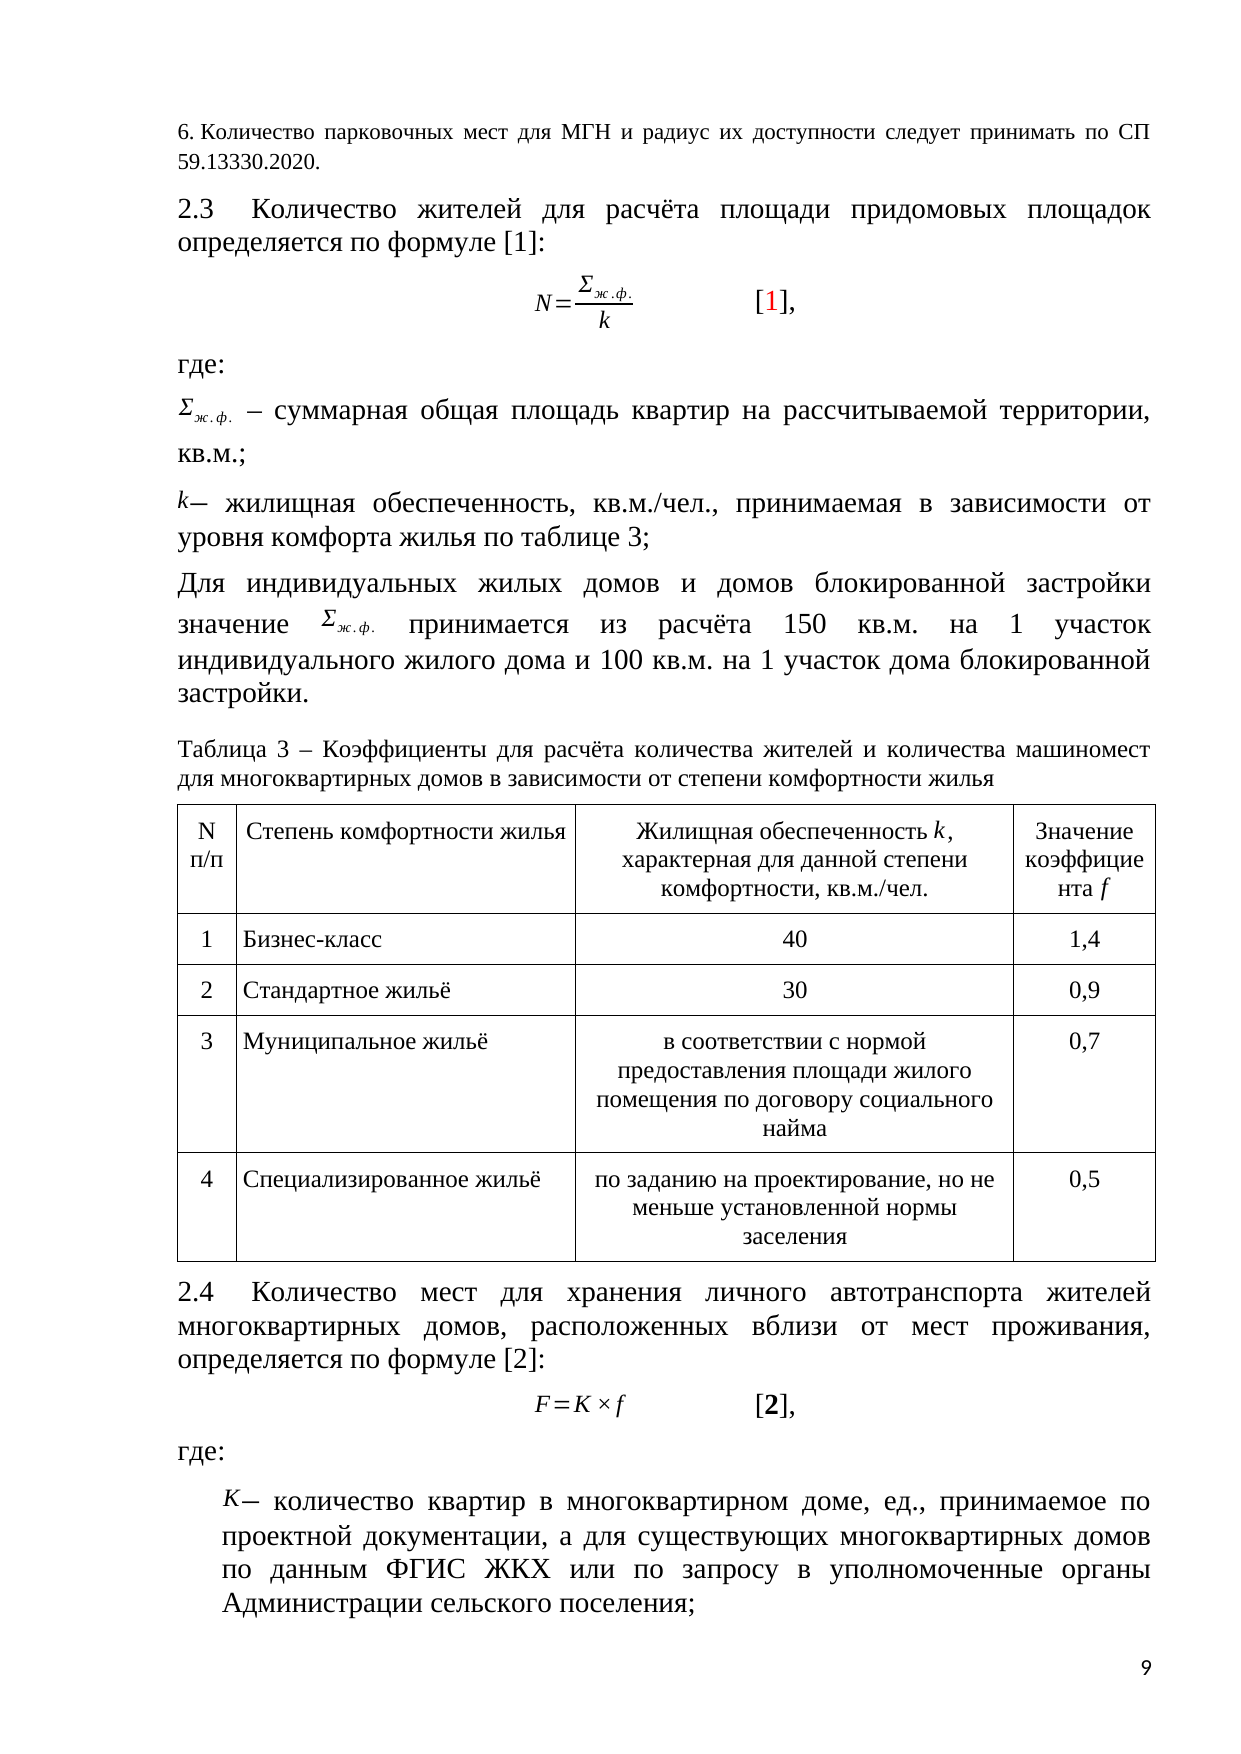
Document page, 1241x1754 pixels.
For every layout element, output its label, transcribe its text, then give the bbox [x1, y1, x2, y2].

table_cell Бизнес-класс [237, 914, 575, 964]
table_cell 0,9 [1014, 965, 1155, 1015]
table_header Значение коэффициента [1014, 805, 1155, 913]
table_cell 3 [178, 1016, 236, 1152]
text где: [177, 346, 1152, 379]
text [2], [177, 1387, 1152, 1421]
table_cell по заданию на проектирование, но не меньше установленной нормы заселения [576, 1153, 1013, 1261]
table_cell Стандартное жильё [237, 965, 575, 1015]
text [1], [177, 271, 1152, 333]
table_cell Муниципальное жильё [237, 1016, 575, 1152]
table_header Степень комфортности жилья [237, 805, 575, 913]
table_cell 0,7 [1014, 1016, 1155, 1152]
table_cell 1 [178, 914, 236, 964]
table_header N п/п [178, 805, 236, 913]
table_header Жилищная обеспеченность , характерная для данной степени комфортности, кв.м./чел. [576, 805, 1013, 913]
text – суммарная общая площадь квартир на рассчитываемой территории, кв.м.; [177, 392, 1152, 468]
text 6. Количество парковочных мест для МГН и радиус их доступности следует принимать по СП 59.13330.2020. [177, 118, 1152, 175]
text Для индивидуальных жилых домов и домов блокированной застройки значение принимается из расчёта 150 кв.м. на 1 участок индивидуального жилого дома и 100 кв.м. на 1 участок дома блокированной застройки. [177, 565, 1152, 709]
table_cell 30 [576, 965, 1013, 1015]
table_cell в соответствии с нормой предоставления площади жилого помещения по договору социального найма [576, 1016, 1013, 1152]
table_cell 4 [178, 1153, 236, 1261]
text – количество квартир в многоквартирном доме, ед., принимаемое по проектной документации, а для существующих многоквартирных домов по данным ФГИС ЖКХ или по запросу в уполномоченные органы Администрации сельского поселения; [222, 1479, 1152, 1618]
table_cell Специализированное жильё [237, 1153, 575, 1261]
text Таблица 3 – Коэффициенты для расчёта количества жителей и количества машиномест для многоквартирных домов в зависимости от степени комфортности жилья [177, 734, 1152, 792]
table_cell 0,5 [1014, 1153, 1155, 1261]
table_cell 1,4 [1014, 914, 1155, 964]
text – жилищная обеспеченность, кв.м./чел., принимаемая в зависимости от уровня комфорта жилья по таблице 3; [177, 481, 1152, 553]
table_cell 2 [178, 965, 236, 1015]
text где: [177, 1433, 1152, 1467]
list Количество мест для хранения личного автотранспорта жителей многоквартирных домов, расположенных вблизи от мест проживания, определяется по формуле [2]: [177, 1274, 1152, 1375]
table_cell 40 [576, 914, 1013, 964]
list Количество жителей для расчёта площади придомовых площадок определяется по формуле [1]: [177, 191, 1152, 258]
